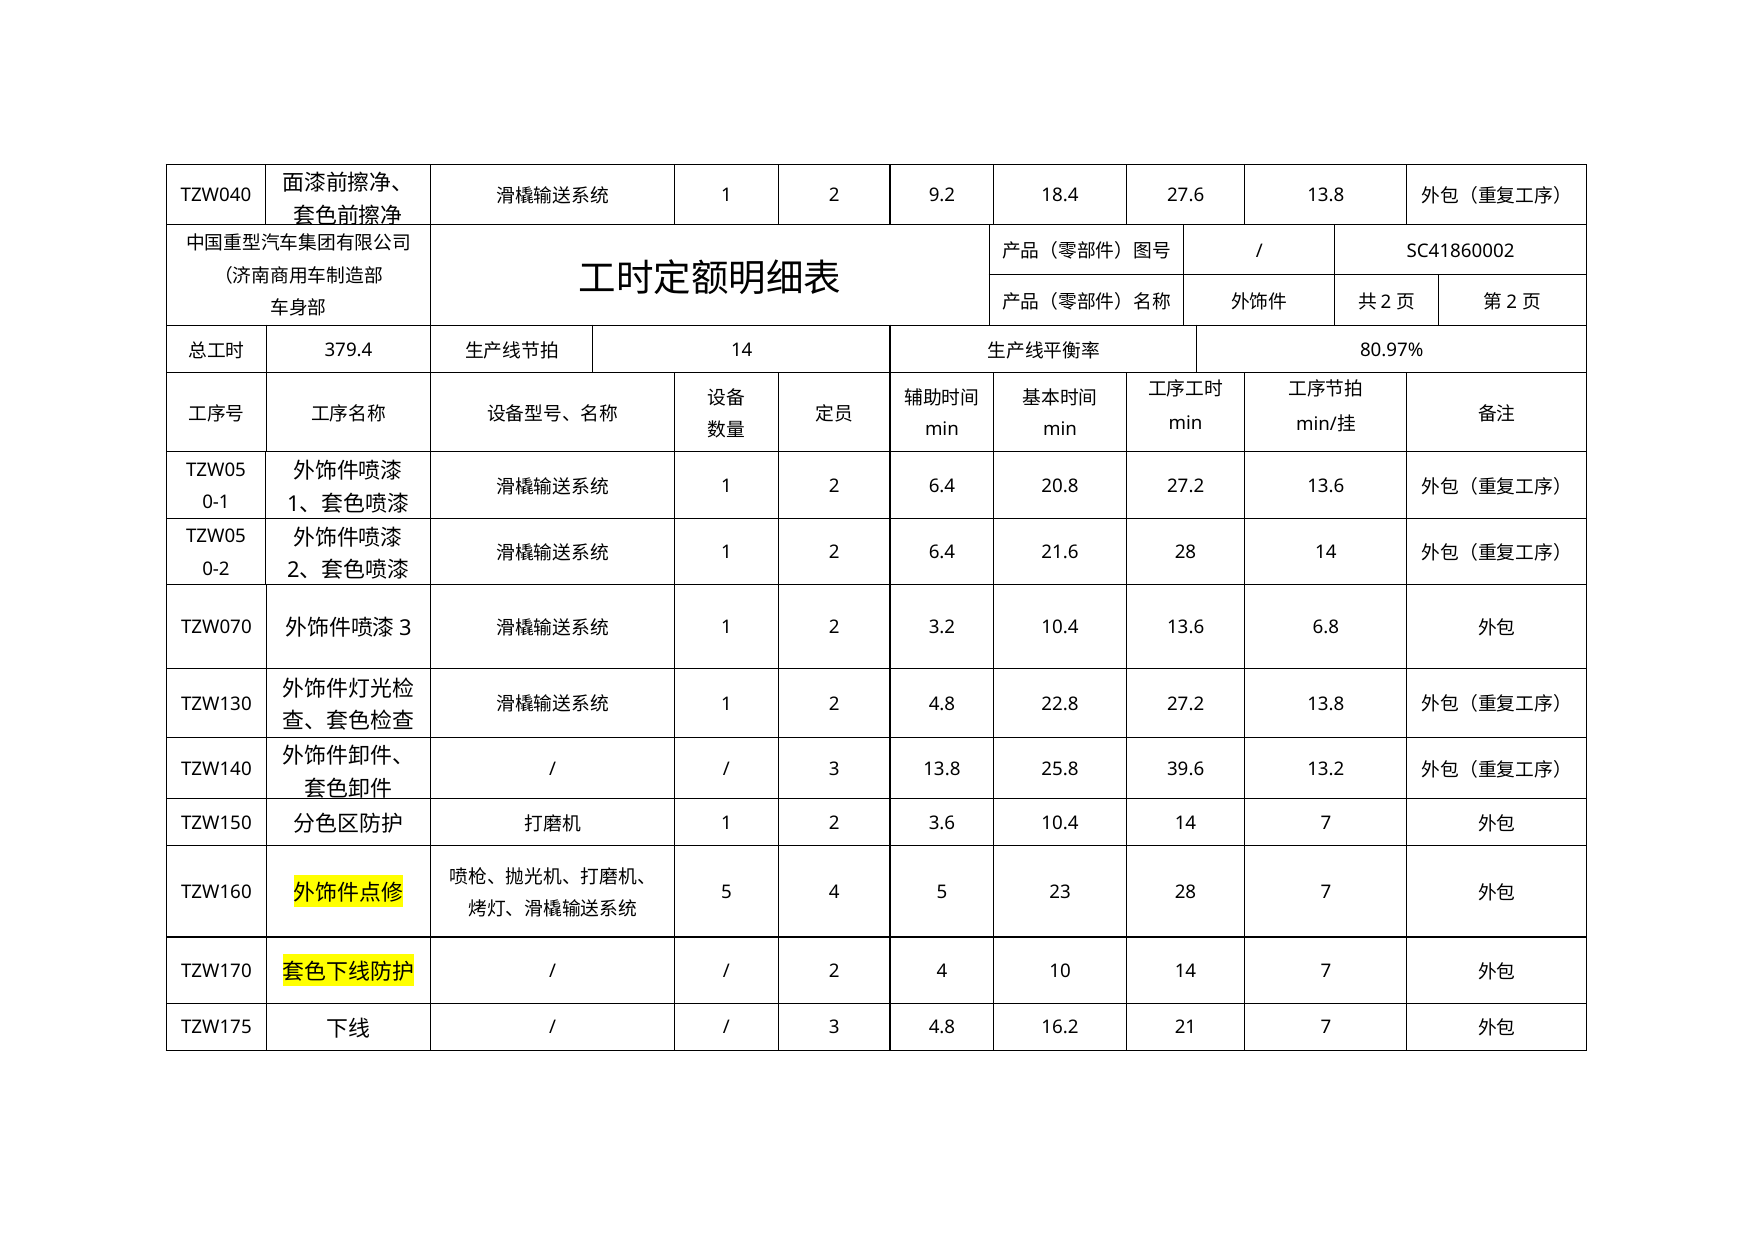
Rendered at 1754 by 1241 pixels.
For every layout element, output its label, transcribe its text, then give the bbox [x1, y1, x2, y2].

table_cell 10.4 [994, 585, 1126, 667]
table_cell 4.8 [891, 669, 993, 737]
table_cell 7 [1245, 1004, 1406, 1050]
table_cell 7 [1245, 799, 1406, 845]
table_cell 2 [779, 938, 889, 1002]
table_cell 23 [994, 846, 1126, 936]
table_cell TZW160 [167, 846, 266, 936]
table_cell TZW170 [167, 938, 266, 1002]
table_cell 外饰件灯光检查、套色检查 [267, 669, 430, 737]
table_cell 外饰件喷漆3 [267, 585, 430, 667]
table_cell / [675, 738, 778, 798]
table_cell 21 [1127, 1004, 1244, 1050]
table_cell 379.4 [267, 326, 430, 372]
table_cell 13.6 [1245, 452, 1406, 518]
table_cell 外包 [1407, 1004, 1586, 1050]
table_cell 3.6 [891, 799, 993, 845]
table_cell 28 [1127, 846, 1244, 936]
table_cell 1 [675, 799, 778, 845]
table_cell TZW130 [167, 669, 266, 737]
table_cell 分色区防护 [267, 799, 430, 845]
table_cell 27.2 [1127, 452, 1244, 518]
table_cell 2 [779, 519, 889, 584]
table_cell 外饰件卸件、套色卸件 [267, 738, 430, 798]
table_cell 27.2 [1127, 669, 1244, 737]
table_cell 滑橇输送系统 [431, 452, 674, 518]
table_cell TZW040 [167, 165, 265, 224]
table_cell TZW150 [167, 799, 266, 845]
table_cell 外饰件喷漆2、套色喷漆 [266, 519, 430, 584]
table_cell 外包（重复工序） [1407, 452, 1586, 518]
table_cell 1 [675, 165, 778, 224]
table_cell TZW140 [167, 738, 266, 798]
table_cell 外饰件 [1184, 275, 1334, 324]
table_cell 1 [675, 585, 778, 667]
table_cell 外包（重复工序） [1407, 519, 1586, 584]
table_cell 外包 [1407, 938, 1586, 1002]
table_cell 产品（零部件）名称 [990, 275, 1183, 324]
table_cell 滑橇输送系统 [431, 519, 674, 584]
table_cell TZW175 [167, 1004, 266, 1050]
table_cell / [431, 738, 674, 798]
table_cell 外饰件喷漆1、套色喷漆 [266, 452, 430, 518]
table_cell 1 [675, 519, 778, 584]
table_cell 13.8 [891, 738, 993, 798]
table_cell 外包（重复工序） [1407, 165, 1586, 224]
table_cell 设备 数量 [675, 373, 778, 451]
table_cell / [1184, 225, 1334, 274]
table_cell 2 [779, 669, 889, 737]
table_cell 7 [1245, 846, 1406, 936]
table_cell 80.97% [1197, 326, 1586, 372]
table_cell 工序节拍 min/挂 [1245, 373, 1406, 451]
table_cell 14 [1127, 799, 1244, 845]
table_cell 7 [1245, 938, 1406, 1002]
table_cell 39.6 [1127, 738, 1244, 798]
table_cell 外饰件点修 [267, 846, 430, 936]
table_cell 13.2 [1245, 738, 1406, 798]
table_cell 2 [779, 585, 889, 667]
table_cell 25.8 [994, 738, 1126, 798]
table_cell 9.2 [891, 165, 993, 224]
table_cell TZW050-1 [167, 452, 265, 518]
table_cell 滑橇输送系统 [431, 585, 674, 667]
table_cell 外包 [1407, 799, 1586, 845]
table_cell 总工时 [167, 326, 266, 372]
table_cell 滑橇输送系统 [431, 165, 674, 224]
table_cell 工序号 [167, 373, 266, 451]
table_cell 14 [1245, 519, 1406, 584]
table_cell / [431, 938, 674, 1002]
table_cell 2 [779, 165, 889, 224]
table_cell 中国重型汽车集团有限公司 （济南商用车制造部 车身部 涂装现场分部外饰件涂装线） [167, 225, 430, 324]
table_cell 滑橇输送系统 [431, 669, 674, 737]
table_cell TZW050-2 [167, 519, 265, 584]
table_cell 套色下线防护 [267, 938, 430, 1002]
table_cell 3.2 [891, 585, 993, 667]
table_cell 10 [994, 938, 1126, 1002]
table_cell 生产线节拍 [431, 326, 592, 372]
table_cell 4 [891, 938, 993, 1002]
table_cell / [675, 1004, 778, 1050]
table_cell / [431, 1004, 674, 1050]
table_cell 1 [675, 452, 778, 518]
table_cell 14 [1127, 938, 1244, 1002]
table_cell 外包（重复工序） [1407, 738, 1586, 798]
table_cell 打磨机 [431, 799, 674, 845]
table_cell 设备型号、名称 [431, 373, 674, 451]
table_cell 13.6 [1127, 585, 1244, 667]
table_cell / [675, 938, 778, 1002]
table_cell 备注 [1407, 373, 1586, 451]
table_cell 产品（零部件）图号 [990, 225, 1183, 274]
table_cell 外包 [1407, 585, 1586, 667]
table_cell 生产线平衡率 [891, 326, 1196, 372]
table_cell TZW070 [167, 585, 266, 667]
table_cell 6.4 [891, 452, 993, 518]
table_cell 1 [675, 669, 778, 737]
table_cell 10.4 [994, 799, 1126, 845]
table_cell 面漆前擦净、套色前擦净 [266, 165, 430, 224]
table_cell 下线 [267, 1004, 430, 1050]
table_cell 28 [1127, 519, 1244, 584]
table_cell 3 [779, 738, 889, 798]
table_cell 定员 [779, 373, 889, 451]
table_cell 13.8 [1245, 669, 1406, 737]
table_cell SC41860002 [1335, 225, 1586, 274]
table_cell 21.6 [994, 519, 1126, 584]
table_cell 2 [779, 452, 889, 518]
table_cell 22.8 [994, 669, 1126, 737]
table_cell 工时定额明细表 [431, 225, 989, 324]
table_cell 18.4 [994, 165, 1126, 224]
table_cell 喷枪、抛光机、打磨机、烤灯、滑橇输送系统 [431, 846, 674, 936]
table_cell 6.8 [1245, 585, 1406, 667]
table_cell 工序名称 [267, 373, 430, 451]
table_cell 20.8 [994, 452, 1126, 518]
table_cell 辅助时间 min [891, 373, 993, 451]
table_cell 第2 页 [1439, 275, 1586, 324]
table_cell 5 [675, 846, 778, 936]
table_cell 5 [891, 846, 993, 936]
table_cell 4 [779, 846, 889, 936]
table_cell 工序工时 min [1127, 373, 1244, 451]
table_cell 3 [779, 1004, 889, 1050]
table_cell 6.4 [891, 519, 993, 584]
table_cell 27.6 [1127, 165, 1244, 224]
table_cell 4.8 [891, 1004, 993, 1050]
table_cell 外包（重复工序） [1407, 669, 1586, 737]
table_cell 16.2 [994, 1004, 1126, 1050]
table_cell 共2 页 [1335, 275, 1438, 324]
table_cell 基本时间 min [994, 373, 1126, 451]
table_cell 14 [593, 326, 889, 372]
table_cell 外包 [1407, 846, 1586, 936]
table_cell 13.8 [1245, 165, 1406, 224]
table_cell 2 [779, 799, 889, 845]
